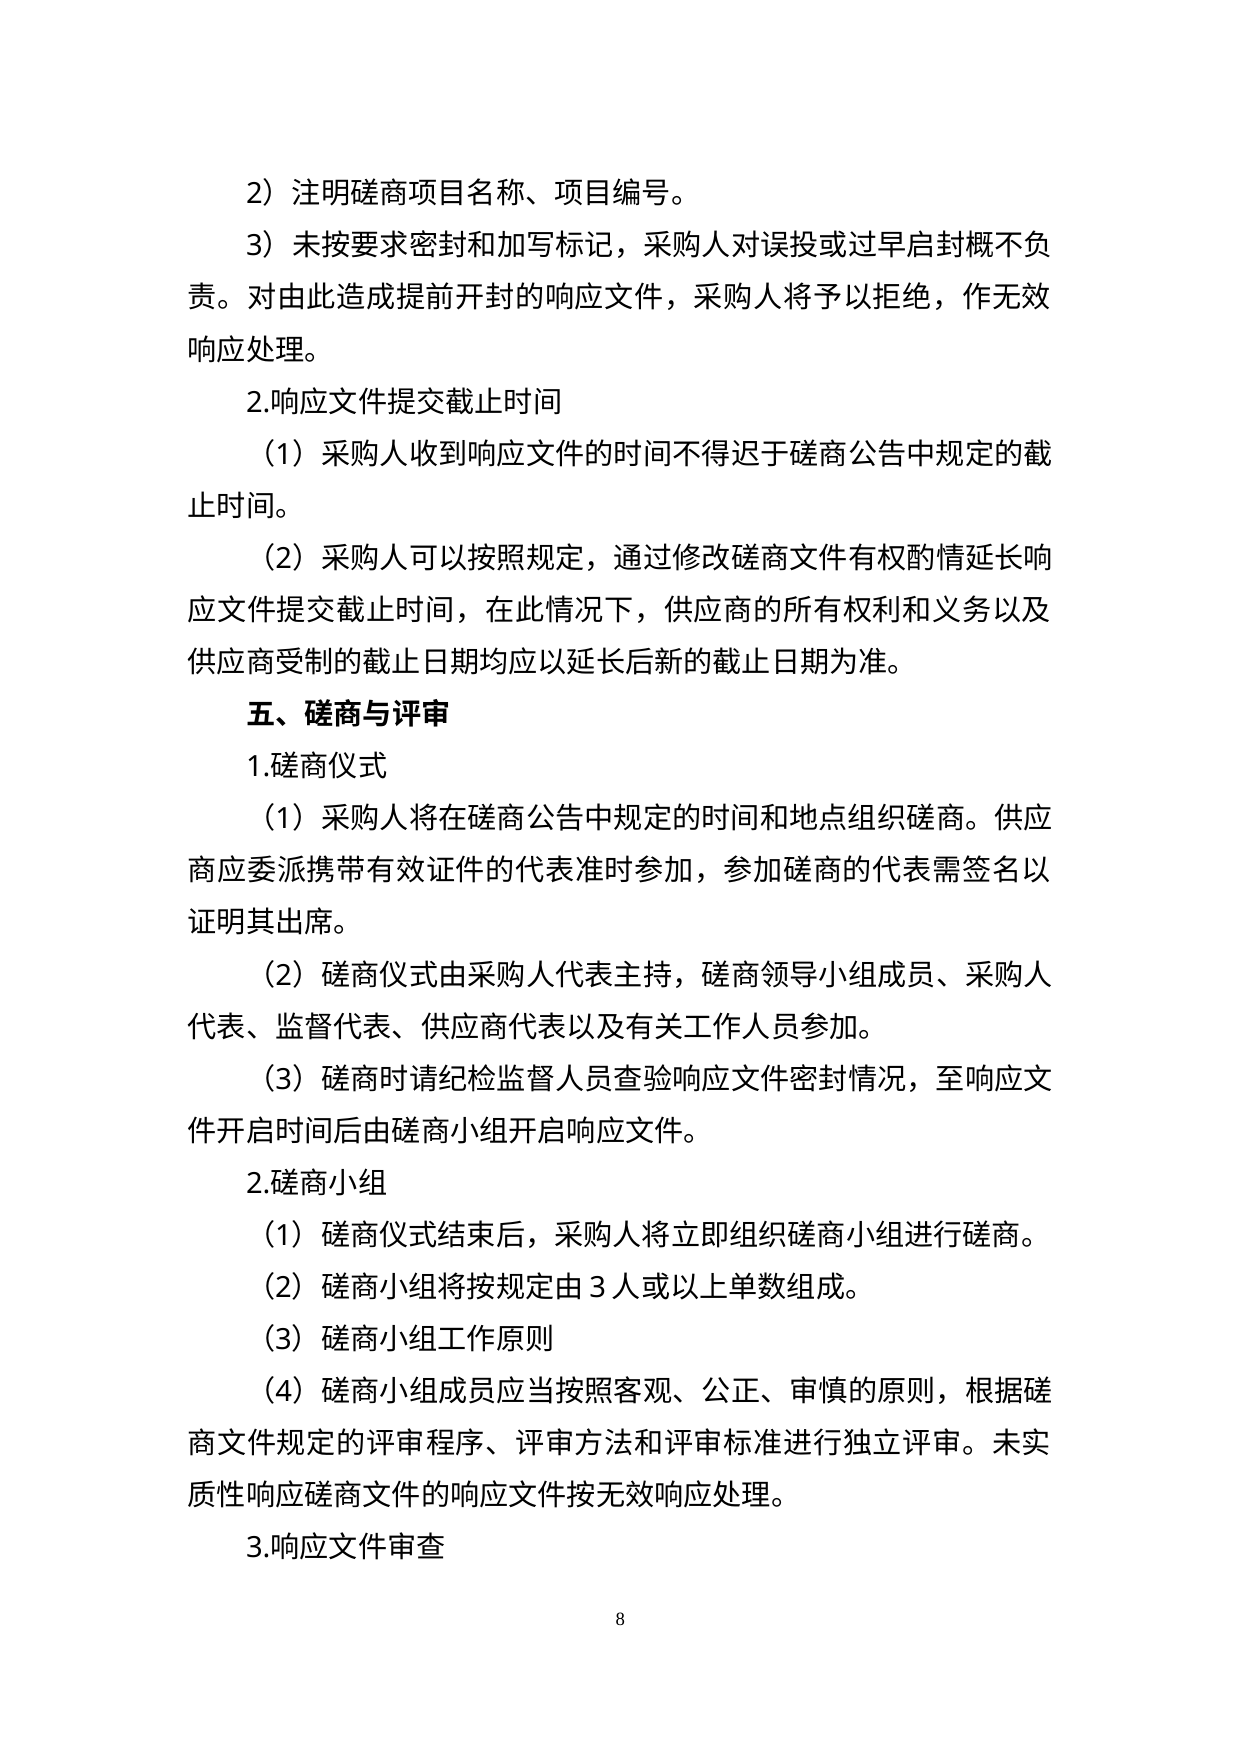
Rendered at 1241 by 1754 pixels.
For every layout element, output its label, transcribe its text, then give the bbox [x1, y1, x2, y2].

text （3）磋商小组工作原则 [187, 1308, 1053, 1360]
text （1）采购人将在磋商公告中规定的时间和地点组织磋商。供应商应委派携带有效证件的代表准时参加，参加磋商的代表需签名以证明其出席。 [187, 787, 1053, 943]
text 3.响应文件审查 [187, 1516, 1053, 1568]
text 2.响应文件提交截止时间 [187, 370, 1053, 422]
text （4）磋商小组成员应当按照客观、公正、审慎的原则，根据磋商文件规定的评审程序、评审方法和评审标准进行独立评审。未实质性响应磋商文件的响应文件按无效响应处理。 [187, 1360, 1053, 1516]
text （2）磋商仪式由采购人代表主持，磋商领导小组成员、采购人代表、监督代表、供应商代表以及有关工作人员参加。 [187, 943, 1053, 1047]
text （2）磋商小组将按规定由3人或以上单数组成。 [187, 1256, 1053, 1308]
text 2.磋商小组 [187, 1152, 1053, 1204]
text （1）采购人收到响应文件的时间不得迟于磋商公告中规定的截止时间。 [187, 422, 1053, 527]
text （2）采购人可以按照规定，通过修改磋商文件有权酌情延长响应文件提交截止时间，在此情况下，供应商的所有权利和义务以及供应商受制的截止日期均应以延长后新的截止日期为准。 [187, 527, 1053, 683]
text 五、磋商与评审 [187, 683, 1053, 735]
text （1）磋商仪式结束后，采购人将立即组织磋商小组进行磋商。 [187, 1204, 1053, 1256]
text 2）注明磋商项目名称、项目编号。 [187, 162, 1053, 214]
text 3）未按要求密封和加写标记，采购人对误投或过早启封概不负责。对由此造成提前开封的响应文件，采购人将予以拒绝，作无效响应处理。 [187, 214, 1053, 370]
text （3）磋商时请纪检监督人员查验响应文件密封情况，至响应文件开启时间后由磋商小组开启响应文件。 [187, 1047, 1053, 1152]
text 1.磋商仪式 [187, 735, 1053, 787]
